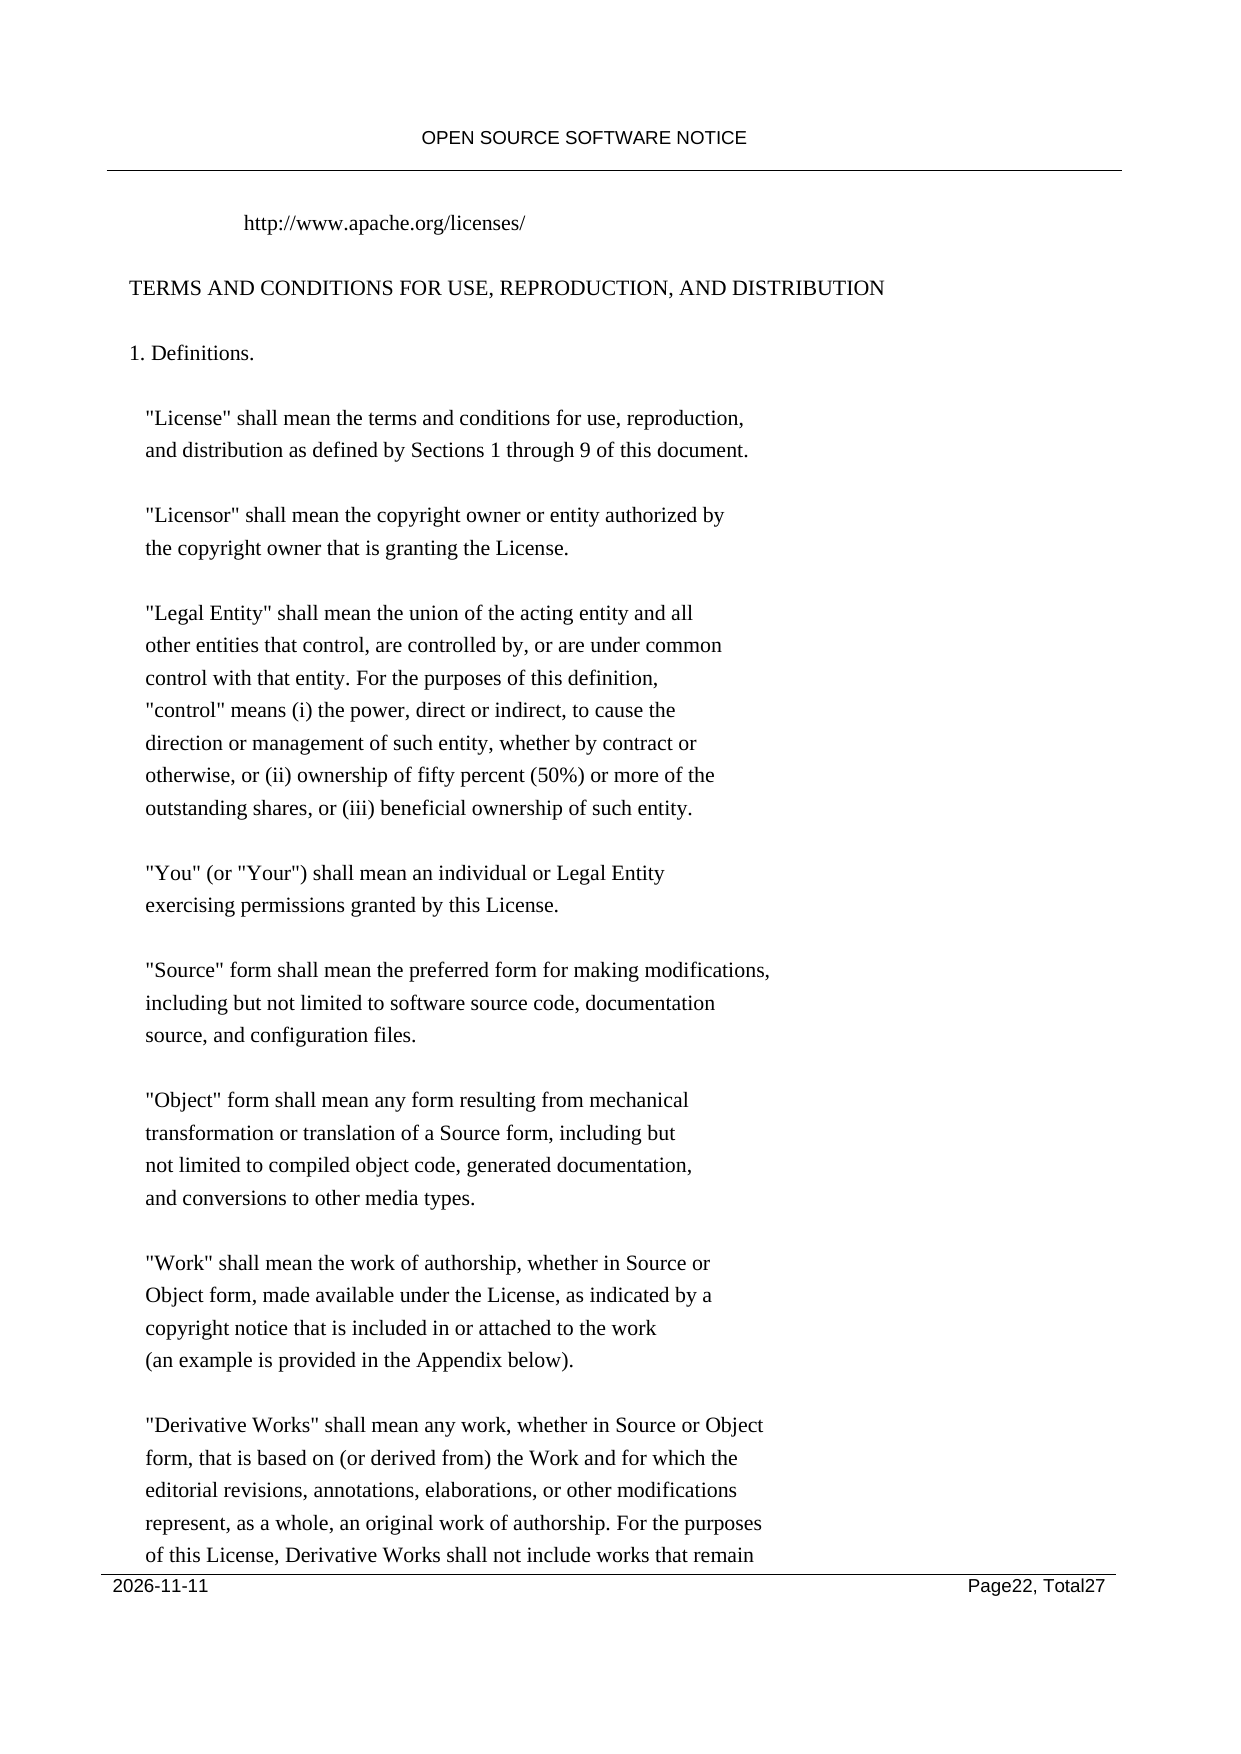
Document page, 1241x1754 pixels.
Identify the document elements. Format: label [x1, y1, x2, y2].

text [112, 206, 1128, 1571]
